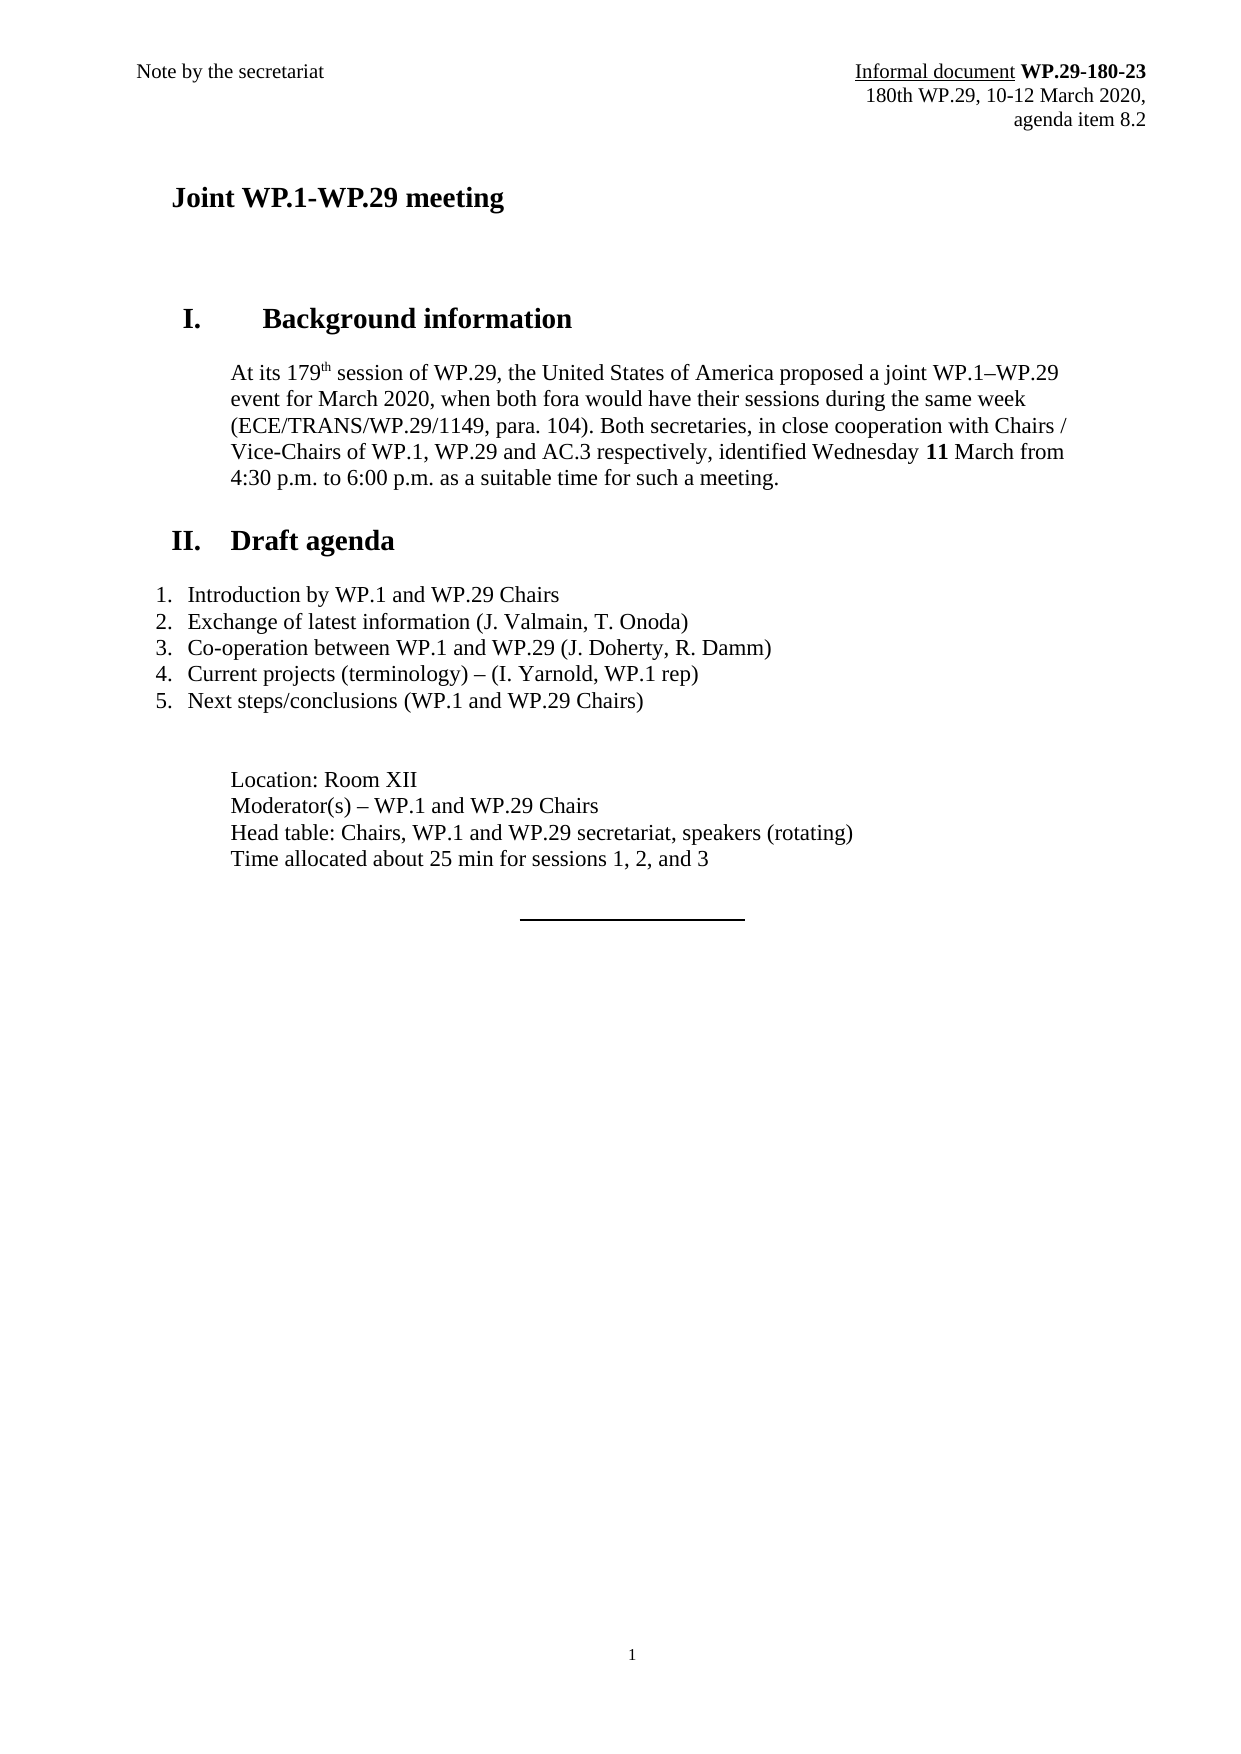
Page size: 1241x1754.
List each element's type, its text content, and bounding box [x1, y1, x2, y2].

list Next steps/conclusions (WP.1 and WP.29 Chairs) [112, 687, 1152, 713]
text At its 179th session of WP.29, the United States of America proposed a joint WP.1–WP.29 event for March 2020, when both fora would have their sessions during the same week (ECE/TRANS/WP.29/1149, para. 104). Both secretaries, in close cooperation with Chairs / Vice-Chairs of WP.1, WP.29 and AC.3 respectively, identified Wednesday 11 March from 4:30 p.m. to 6:00 p.m. as a suitable time for such a meeting. [230, 359, 1087, 491]
list Exchange of latest information (J. Valmain, T. Onoda) [112, 608, 1152, 634]
list Current projects (terminology) – (I. Yarnold, WP.1 rep) [112, 660, 1152, 687]
subtitle Joint WP.1-WP.29 meeting [171, 180, 1152, 214]
list Background information [182, 306, 1033, 334]
text II. Draft agenda [112, 528, 1033, 556]
text Time allocated about 25 min for sessions 1, 2, and 3 [230, 845, 1152, 871]
text Moderator(s) – WP.1 and WP.29 Chairs [230, 792, 1152, 818]
text Location: Room XII [230, 766, 1152, 792]
text Head table: Chairs, WP.1 and WP.29 secretariat, speakers (rotating) [230, 818, 1152, 845]
list Introduction by WP.1 and WP.29 Chairs [112, 581, 1152, 608]
list Co-operation between WP.1 and WP.29 (J. Doherty, R. Damm) [112, 634, 1152, 660]
